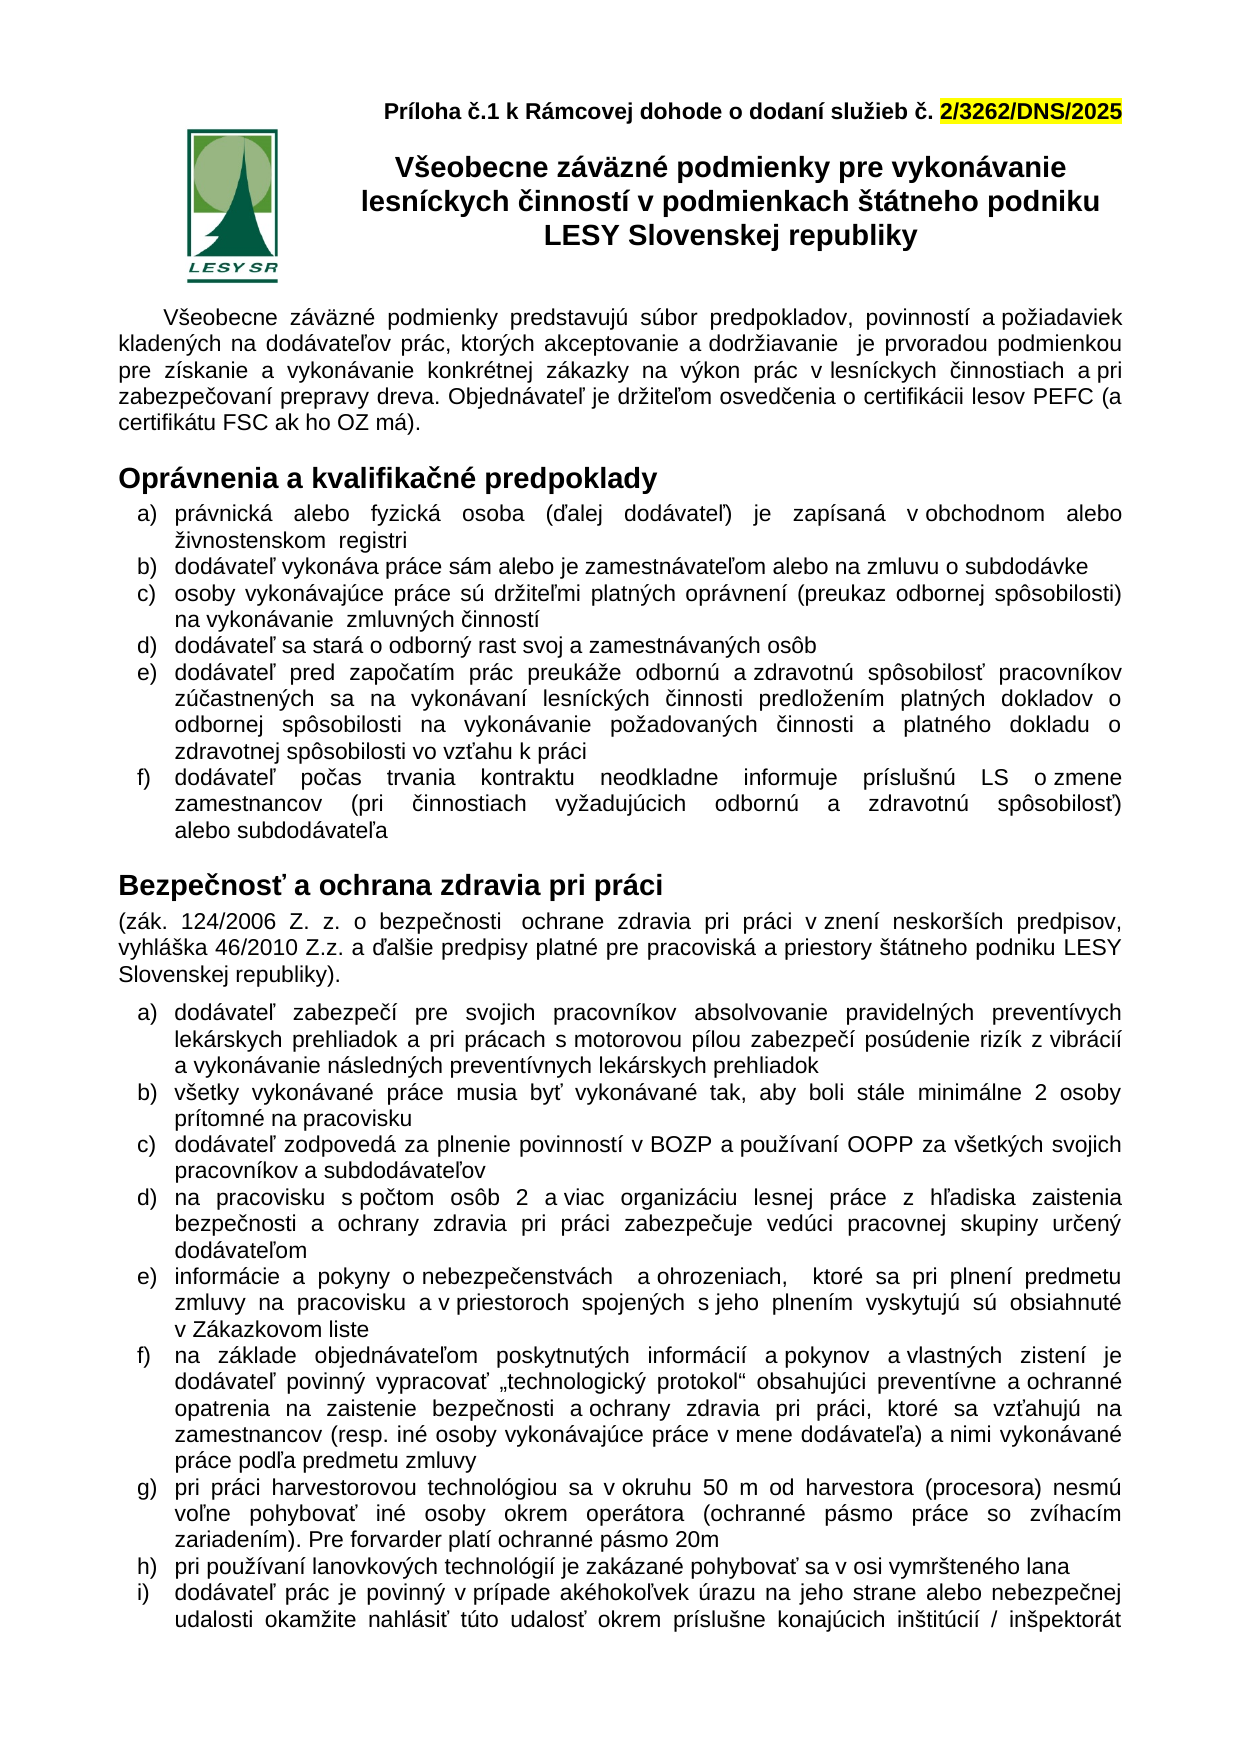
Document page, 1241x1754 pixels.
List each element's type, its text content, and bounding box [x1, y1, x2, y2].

list pri práci harvestorovou technológiou sa v okruhu 50 m od harvestora (procesora) nesmú voľne pohybovať iné osoby okrem operátora (ochranné pásmo práce so zvíhacím zariadením). Pre forvarder platí ochranné pásmo 20m [137, 1474, 1122, 1553]
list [137, 1579, 1122, 1632]
text Všeobecne záväzné podmienky predstavujú súbor predpokladov, povinností a požiadaviek kladených na dodávateľov prác, ktorých akceptovanie a dodržiavanie je prvoradou podmienkou pre získanie a vykonávanie konkrétnej zákazky na výkon prác v lesníckych činnostiach a pri zabezpečovaní prepravy dreva. Objednávateľ je držiteľom osvedčenia o certifikácii lesov PEFC (a certifikátu FSC ak ho OZ má). [118, 304, 1122, 436]
subtitle Oprávnenia a kvalifikačné predpoklady [118, 461, 1122, 494]
subtitle Bezpečnosť a ochrana zdravia pri práci [118, 868, 1122, 902]
list dodávateľ vykonáva práce sám alebo je zamestnávateľom alebo na zmluvu o subdodávke [137, 553, 1122, 579]
list dodávateľ zodpovedá za plnenie povinností v BOZP a používaní OOPP za všetkých svojich pracovníkov a subdodávateľov [137, 1131, 1122, 1184]
text Všeobecne záväzné podmienky pre vykonávanie lesníckych činností v podmienkach štátneho podniku LESY Slovenskej republiky [340, 151, 1122, 251]
list dodávateľ zabezpečí pre svojich pracovníkov absolvovanie pravidelných preventívych lekárskych prehliadok a pri prácach s motorovou pílou zabezpečí posúdenie rizík z vibrácií a vykonávanie následných preventívnych lekárskych prehliadok [137, 999, 1122, 1078]
list právnická alebo fyzická osoba (ďalej dodávateľ) je zapísaná v obchodnom alebo živnostenskom registri [137, 500, 1122, 553]
list na pracovisku s počtom osôb 2 a viac organizáciu lesnej práce z hľadiska zaistenia bezpečnosti a ochrany zdravia pri práci zabezpečuje vedúci pracovnej skupiny určený dodávateľom [137, 1184, 1122, 1263]
list informácie a pokyny o nebezpečenstvách a ohrozeniach, ktoré sa pri plnení predmetu zmluvy na pracovisku a v priestoroch spojených s jeho plnením vyskytujú sú obsiahnuté v Zákazkovom liste [137, 1263, 1122, 1342]
text (zák. 124/2006 Z. z. o bezpečnosti ochrane zdravia pri práci v znení neskorších predpisov, vyhláška 46/2010 Z.z. a ďalšie predpisy platné pre pracoviská a priestory štátneho podniku LESY Slovenskej republiky). [118, 908, 1122, 987]
list pri používaní lanovkových technológií je zakázané pohybovať sa v osi vymršteného lana [137, 1553, 1122, 1579]
list dodávateľ sa stará o odborný rast svoj a zamestnávaných osôb [137, 632, 1122, 658]
list osoby vykonávajúce práce sú držiteľmi platných oprávnení (preukaz odbornej spôsobilosti) na vykonávanie zmluvných činností [137, 579, 1122, 632]
list dodávateľ pred započatím prác preukáže odbornú a zdravotnú spôsobilosť pracovníkov zúčastnených sa na vykonávaní lesníckých činnosti predložením platných dokladov o odbornej spôsobilosti na vykonávanie požadovaných činnosti a platného dokladu o zdravotnej spôsobilosti vo vzťahu k práci [137, 658, 1122, 764]
list všetky vykonávané práce musia byť vykonávané tak, aby boli stále minimálne 2 osoby prítomné na pracovisku [137, 1078, 1122, 1131]
list dodávateľ počas trvania kontraktu neodkladne informuje príslušnú LS o zmene zamestnancov (pri činnostiach vyžadujúcich odbornú a zdravotnú spôsobilosť) alebo subdodávateľa [137, 764, 1122, 843]
picture [183, 125, 278, 285]
list na základe objednávateľom poskytnutých informácií a pokynov a vlastných zistení je dodávateľ povinný vypracovať „technologický protokol“ obsahujúci preventívne a ochranné opatrenia na zaistenie bezpečnosti a ochrany zdravia pri práci, ktoré sa vzťahujú na zamestnancov (resp. iné osoby vykonávajúce práce v mene dodávateľa) a nimi vykonávané práce podľa predmetu zmluvy [137, 1342, 1122, 1474]
text Príloha č.1 k Rámcovej dohode o dodaní služieb č. 2/3262/DNS/2025 [118, 98, 940, 124]
